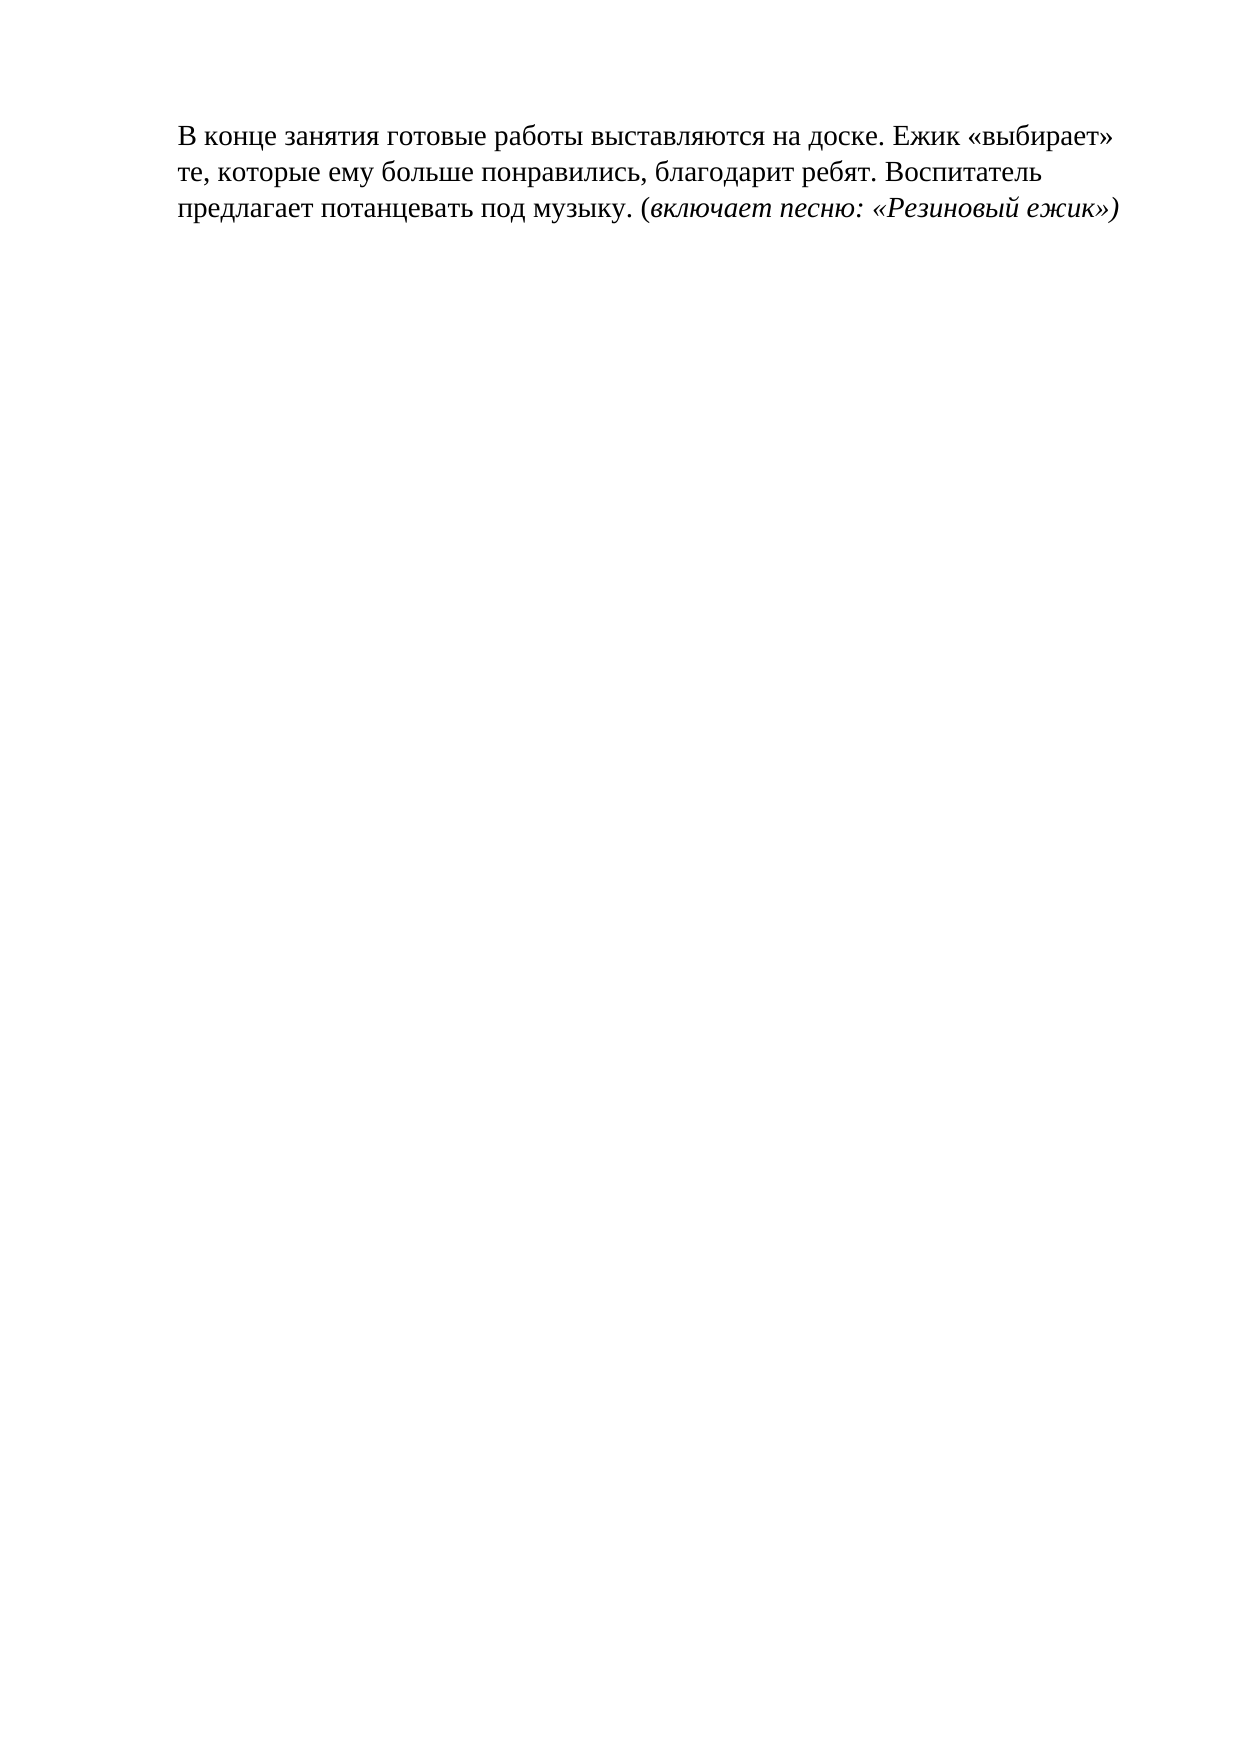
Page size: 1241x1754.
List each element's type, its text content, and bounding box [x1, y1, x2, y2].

text В конце занятия готовые работы выставляются на доске. Ежик «выбирает» те, которые ему больше понравились, благодарит ребят. Воспитатель предлагает потанцевать под музыку. (включает песню: «Резиновый ежик») [177, 118, 1152, 224]
